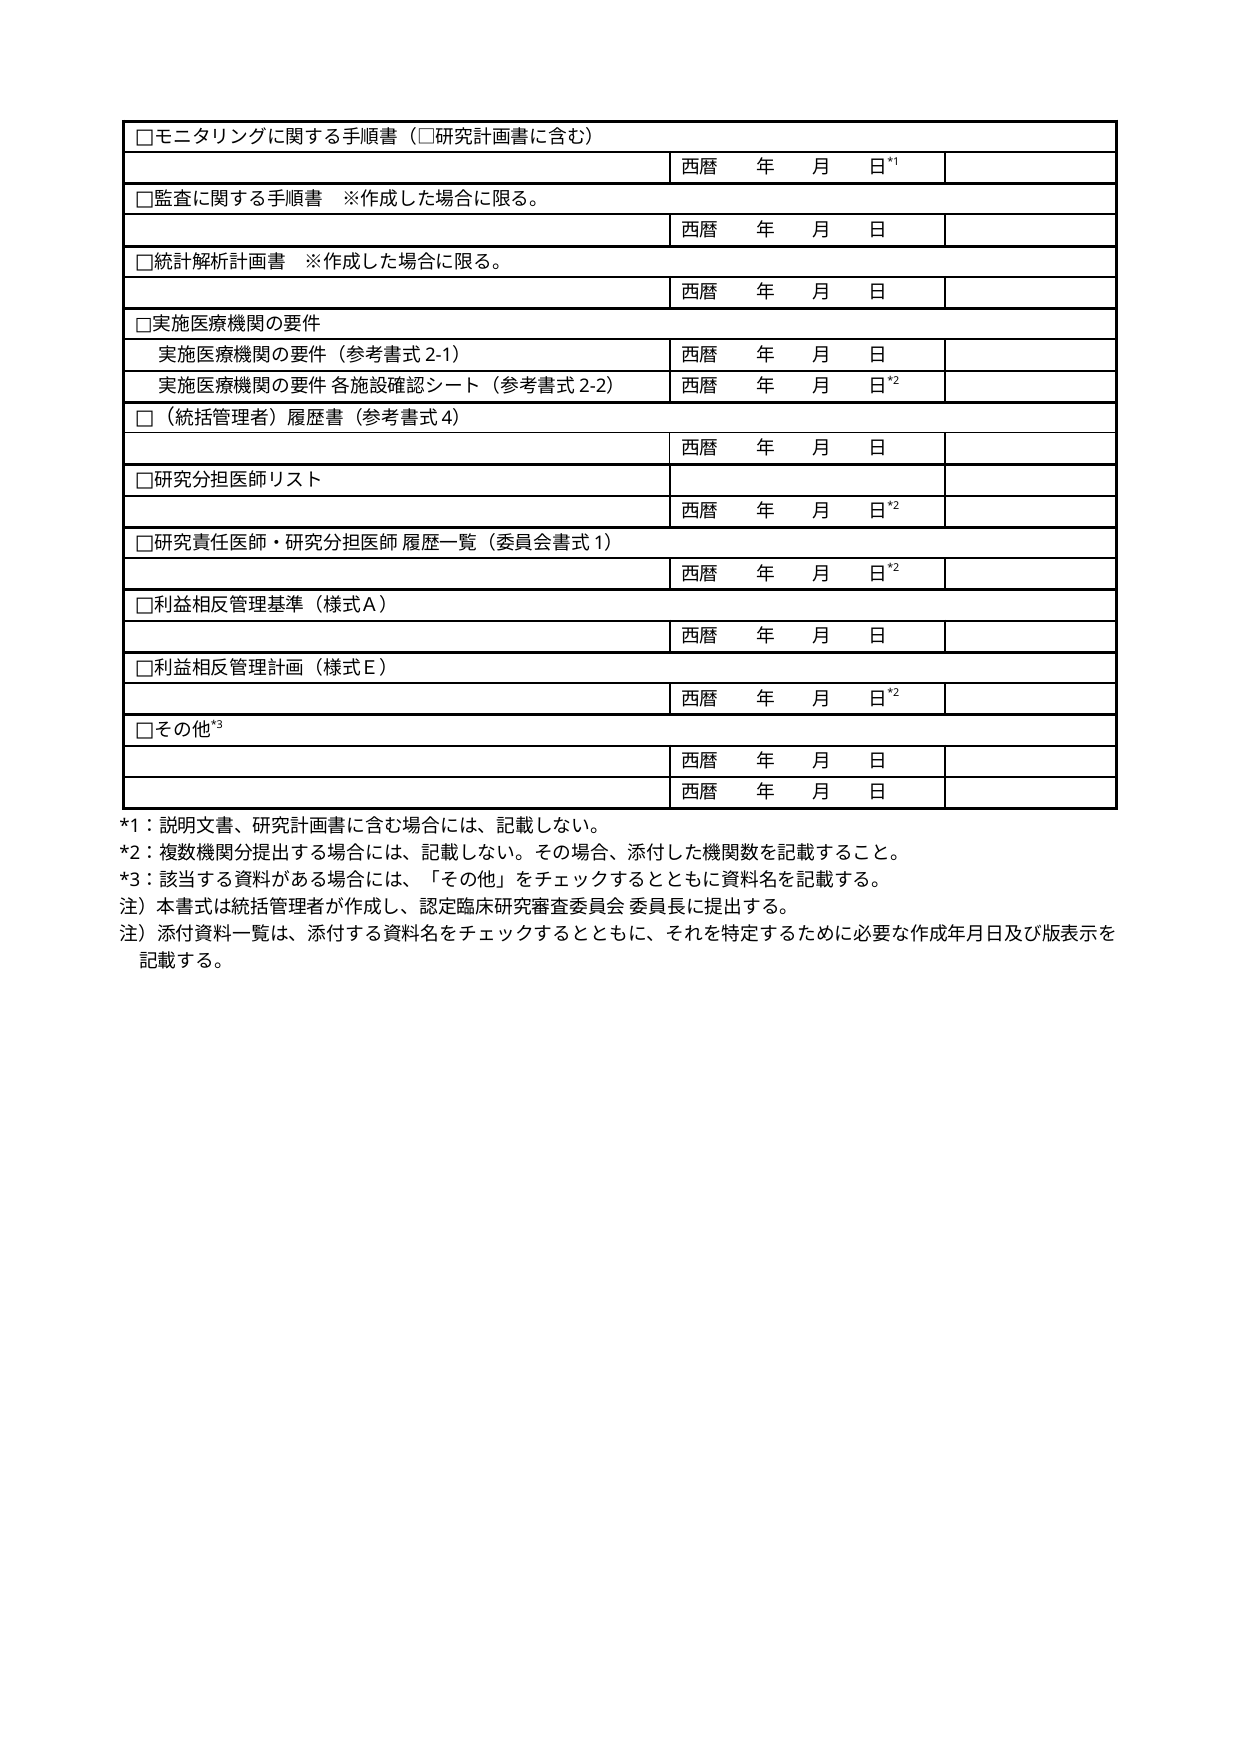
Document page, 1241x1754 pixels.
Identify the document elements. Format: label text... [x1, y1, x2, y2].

table_cell [671, 466, 944, 494]
text *2：複数機関分提出する場合には、記載しない。その場合、添付した機関数を記載すること。 [119, 837, 1121, 864]
table_cell 西暦 年 月 日 [670, 433, 944, 463]
table_cell [125, 684, 669, 713]
table_cell 西暦 年 月 日 [671, 215, 944, 244]
table_cell □統計解析計画書 ※作成した場合に限る。 [125, 248, 1115, 276]
table_cell [946, 559, 1115, 588]
table_cell 西暦 年 月 日 [671, 278, 944, 307]
table_cell [125, 278, 669, 307]
table_cell □監査に関する手順書 ※作成した場合に限る。 [125, 185, 1115, 213]
text 注）添付資料一覧は、添付する資料名をチェックするとともに、それを特定するために必要な作成年月日及び版表示を記載する。 [119, 919, 1121, 973]
text 注）本書式は統括管理者が作成し、認定臨床研究審査委員会 委員長に提出する。 [119, 892, 1121, 919]
table_cell 西暦 年 月 日 [671, 340, 944, 369]
table_cell [946, 372, 1115, 401]
table_cell [125, 497, 669, 526]
table_cell 西暦 年 月 日 [671, 778, 944, 807]
table_cell [946, 153, 1115, 182]
table_cell [946, 278, 1115, 307]
text *3：該当する資料がある場合には、「その他」をチェックするとともに資料名を記載する。 [119, 864, 1121, 892]
table_cell □（統括管理者）履歴書（参考書式4） [125, 404, 1115, 432]
table_cell [125, 622, 669, 651]
table_cell [946, 778, 1115, 807]
table_cell [125, 153, 669, 182]
table_cell □モニタリングに関する手順書（□研究計画書に含む） [125, 123, 1115, 151]
table_cell [946, 622, 1115, 651]
table_cell 実施医療機関の要件 各施設確認シート（参考書式2-2） [125, 372, 669, 401]
table_cell [946, 215, 1115, 244]
table_cell 実施医療機関の要件（参考書式2-1） [125, 340, 669, 369]
table_cell [946, 747, 1115, 776]
table_cell [125, 778, 669, 807]
table_cell [125, 747, 669, 776]
table_cell [946, 340, 1115, 369]
table_cell 西暦 年 月 日*2 [671, 497, 944, 526]
table_cell 西暦 年 月 日 [671, 622, 944, 651]
table_cell □実施医療機関の要件 [125, 310, 1115, 338]
table_cell □研究分担医師リスト [125, 466, 669, 494]
table_cell 西暦 年 月 日*2 [671, 684, 944, 713]
table_cell [946, 684, 1115, 713]
table_cell 西暦 年 月 日 [671, 747, 944, 776]
table_cell □利益相反管理基準（様式Ａ） [125, 591, 1115, 619]
table_cell 西暦 年 月 日*1 [671, 153, 944, 182]
table_cell [946, 433, 1115, 463]
table_cell □その他*3 [125, 716, 1115, 744]
table_cell [125, 433, 669, 463]
text *1：説明文書、研究計画書に含む場合には、記載しない。 [119, 810, 1121, 837]
table_cell [946, 497, 1115, 526]
table_cell 西暦 年 月 日*2 [671, 372, 944, 401]
table_cell 西暦 年 月 日*2 [671, 559, 944, 588]
table_cell [946, 466, 1115, 494]
table_cell [125, 559, 669, 588]
table_cell □利益相反管理計画（様式Ｅ） [125, 654, 1115, 682]
table_cell [125, 215, 669, 244]
table_cell □研究責任医師・研究分担医師 履歴一覧（委員会書式1） [125, 529, 1115, 557]
